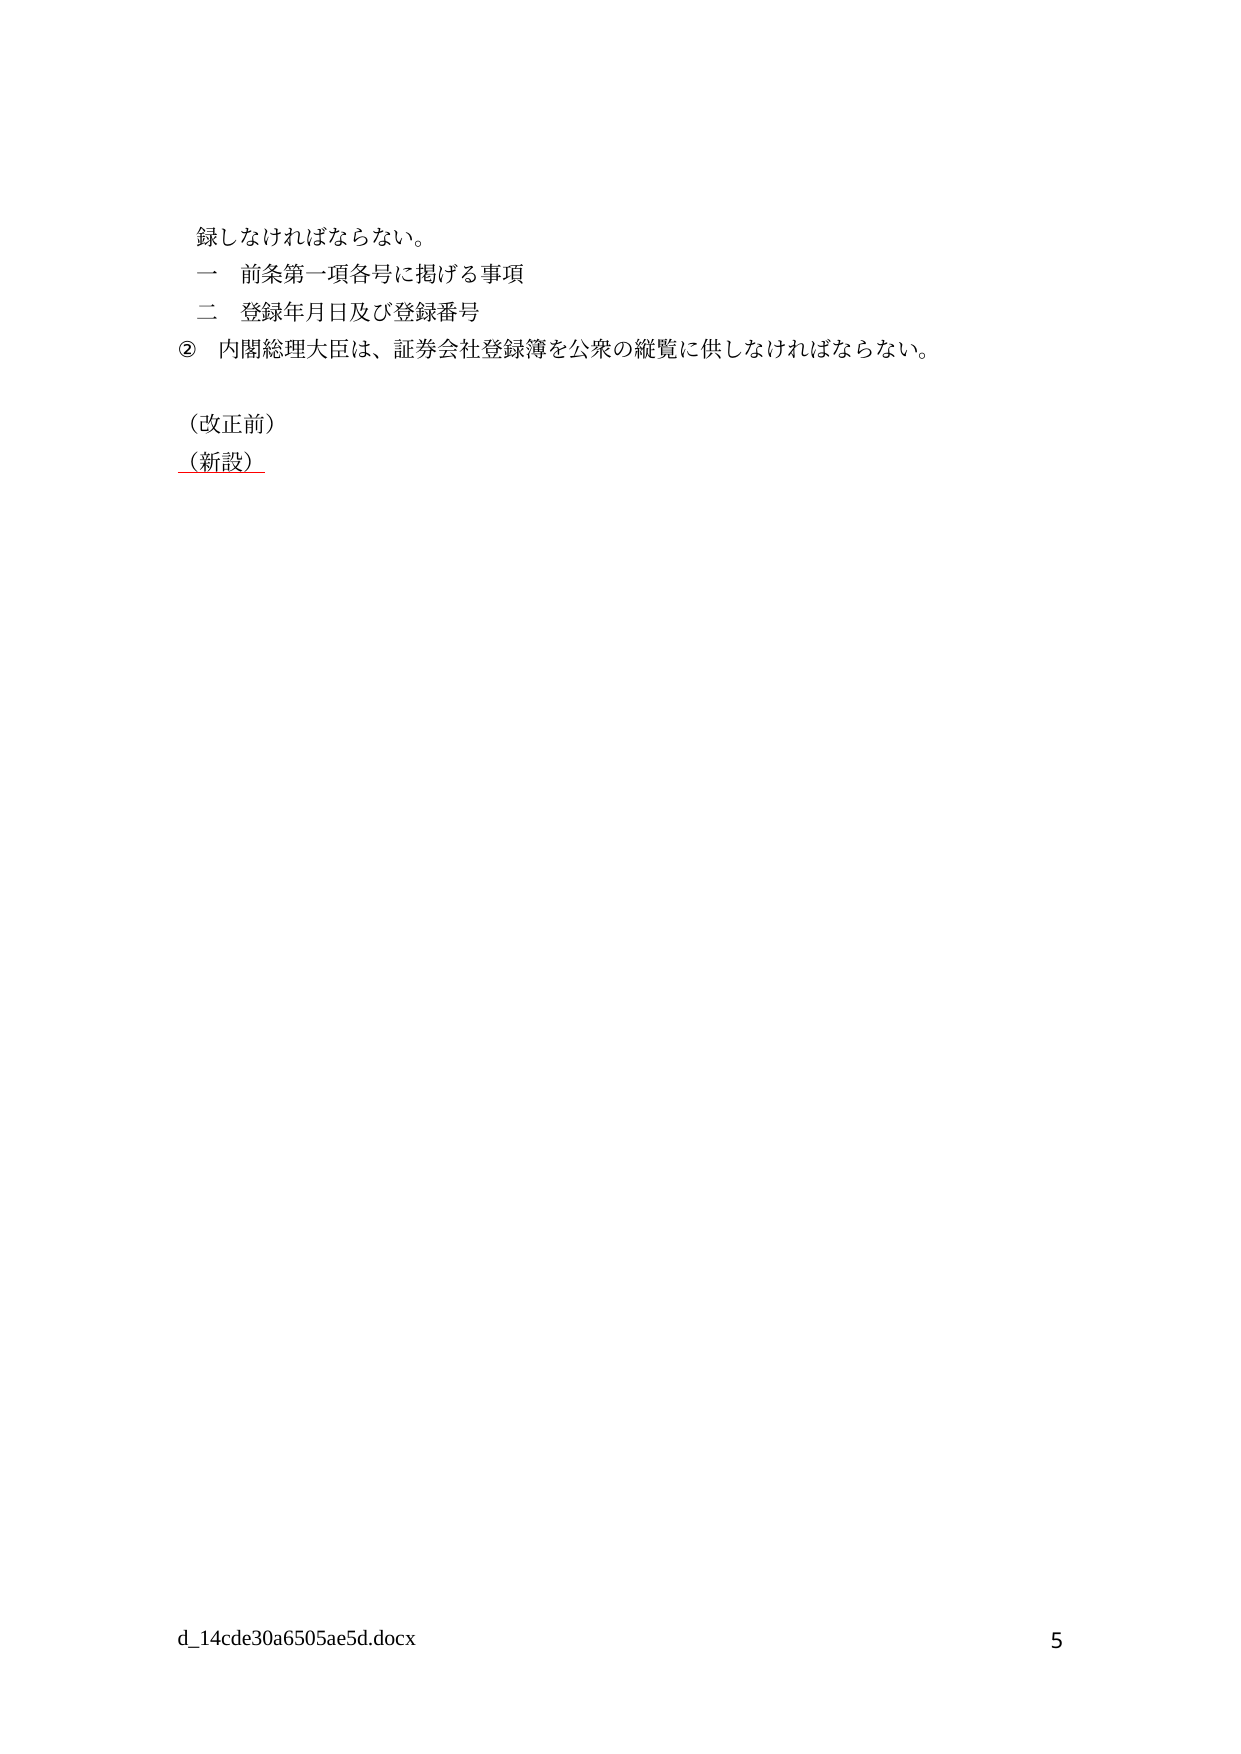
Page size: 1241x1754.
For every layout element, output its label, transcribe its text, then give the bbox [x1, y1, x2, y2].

text 一 前条第一項各号に掲げる事項 [196, 254, 1063, 292]
text 二 登録年月日及び登録番号 [196, 292, 1063, 329]
text ② 内閣総理大臣は、証券会社登録簿を公衆の縦覧に供しなければならない。 [177, 329, 1063, 367]
text （改正前） [177, 404, 1063, 442]
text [177, 217, 1063, 254]
text （新設） [177, 442, 1063, 479]
